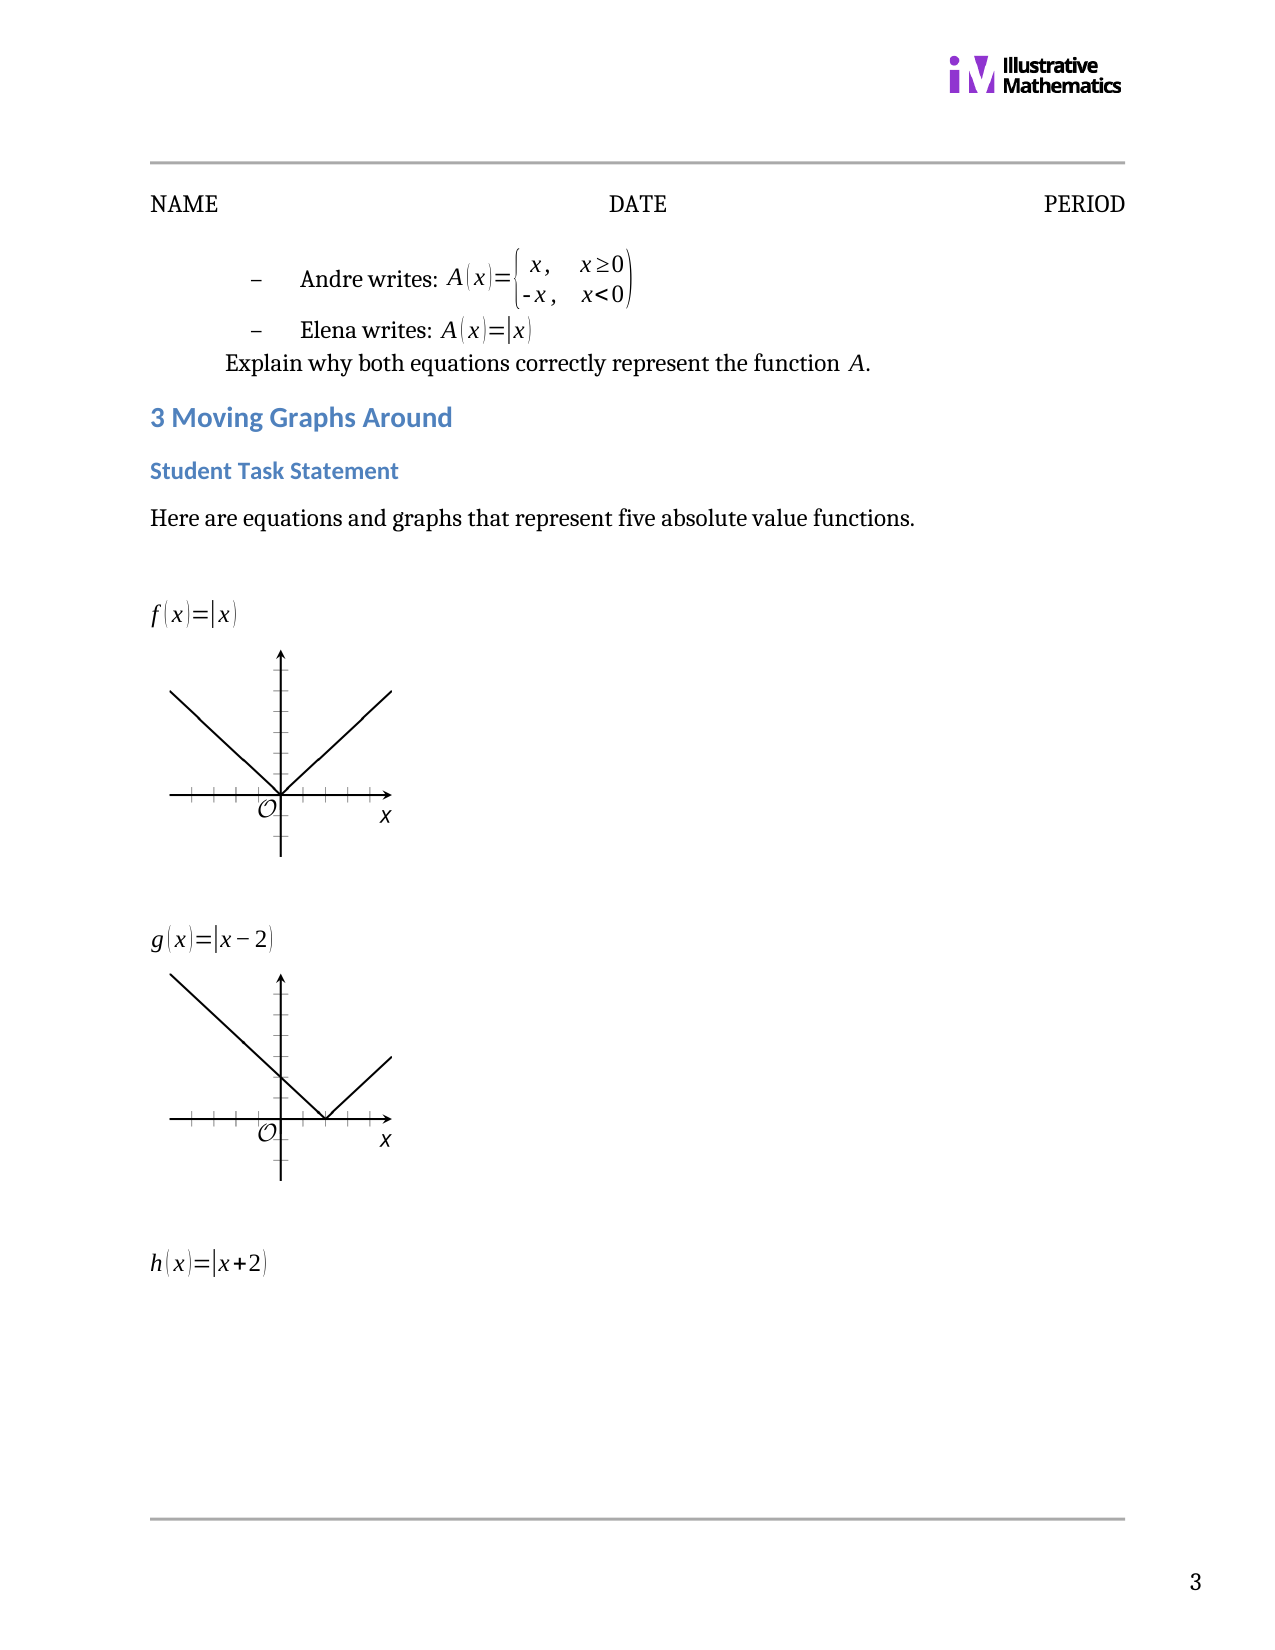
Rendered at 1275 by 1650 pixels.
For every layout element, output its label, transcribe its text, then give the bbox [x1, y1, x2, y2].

subtitle Student Task Statement [150, 455, 1125, 486]
picture [168, 973, 393, 1182]
picture [949, 55, 1121, 93]
subtitle 3 Moving Graphs Around [150, 399, 1125, 434]
text Here are equations and graphs that represent five absolute value functions. [150, 504, 1125, 533]
list Explain why both equations correctly represent the function . [175, 349, 1125, 378]
list Elena writes: [250, 315, 1125, 345]
list Andre writes: [250, 247, 1125, 311]
picture [168, 648, 393, 858]
